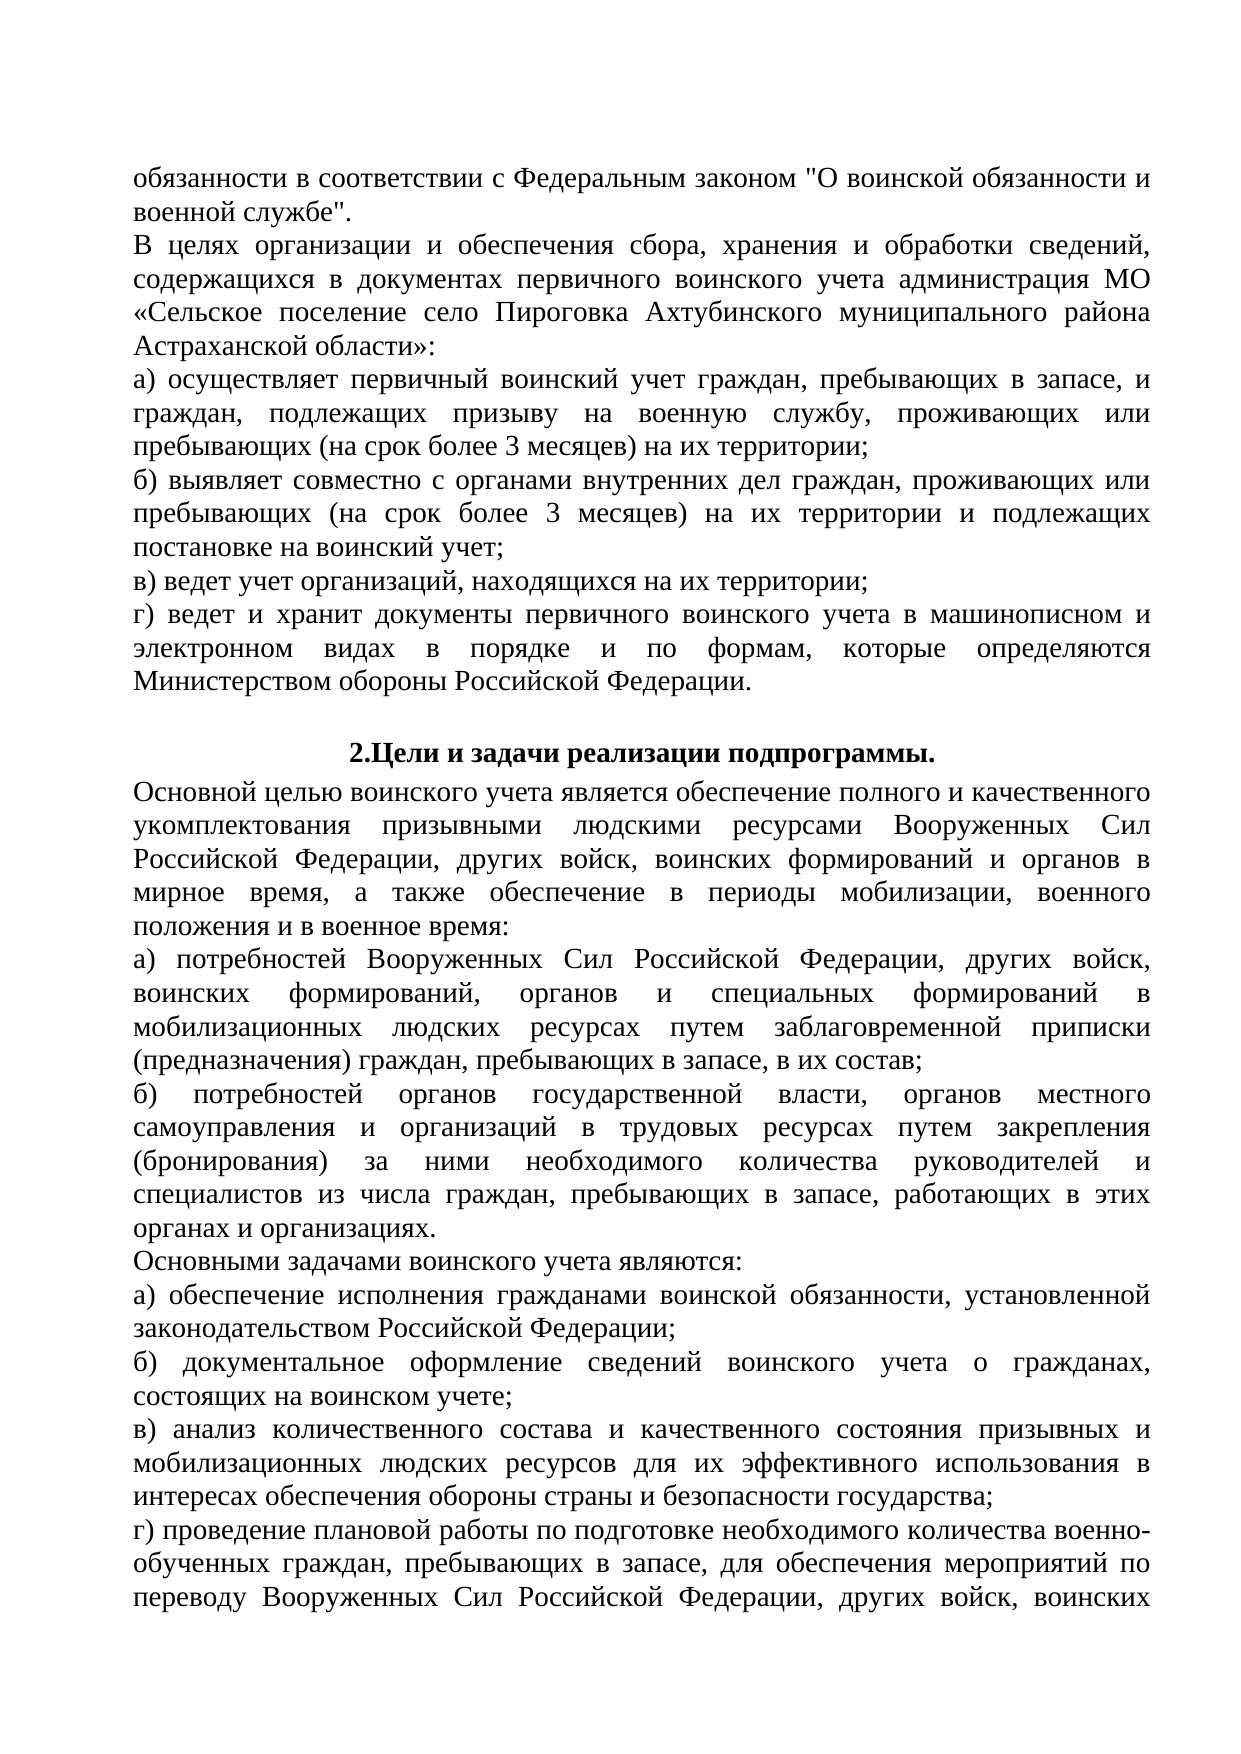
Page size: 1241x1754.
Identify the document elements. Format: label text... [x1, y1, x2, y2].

text в) ведет учет организаций, находящихся на их территории; [133, 563, 1152, 596]
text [133, 160, 1152, 227]
text В целях организации и обеспечения сбора, хранения и обработки сведений, содержащихся в документах первичного воинского учета администрация МО «Сельское поселение село Пироговка Ахтубинского муниципального района Астраханской области»: [133, 227, 1152, 361]
text г) ведет и хранит документы первичного воинского учета в машинописном и электронном видах в порядке и по формам, которые определяются Министерством обороны Российской Федерации. [133, 596, 1152, 697]
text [133, 1512, 1152, 1612]
text 2.Цели и задачи реализации подпрограммы. [133, 735, 1152, 769]
text а) обеспечение исполнения гражданами воинской обязанности, установленной законодательством Российской Федерации; [133, 1277, 1152, 1344]
text Основными задачами воинского учета являются: [133, 1243, 1152, 1277]
text б) документальное оформление сведений воинского учета о гражданах, состоящих на воинском учете; [133, 1344, 1152, 1411]
text б) выявляет совместно с органами внутренних дел граждан, проживающих или пребывающих (на срок более 3 месяцев) на их территории и подлежащих постановке на воинский учет; [133, 462, 1152, 563]
text б) потребностей органов государственной власти, органов местного самоуправления и организаций в трудовых ресурсах путем закрепления (бронирования) за ними необходимого количества руководителей и специалистов из числа граждан, пребывающих в запасе, работающих в этих органах и организациях. [133, 1076, 1152, 1243]
text а) потребностей Вооруженных Сил Российской Федерации, других войск, воинских формирований, органов и специальных формирований в мобилизационных людских ресурсах путем заблаговременной приписки (предназначения) граждан, пребывающих в запасе, в их состав; [133, 942, 1152, 1076]
text а) осуществляет первичный воинский учет граждан, пребывающих в запасе, и граждан, подлежащих призыву на военную службу, проживающих или пребывающих (на срок более 3 месяцев) на их территории; [133, 361, 1152, 462]
text в) анализ количественного состава и качественного состояния призывных и мобилизационных людских ресурсов для их эффективного использования в интересах обеспечения обороны страны и безопасности государства; [133, 1411, 1152, 1512]
text Основной целью воинского учета является обеспечение полного и качественного укомплектования призывными людскими ресурсами Вооруженных Сил Российской Федерации, других войск, воинских формирований и органов в мирное время, а также обеспечение в периоды мобилизации, военного положения и в военное время: [133, 774, 1152, 942]
